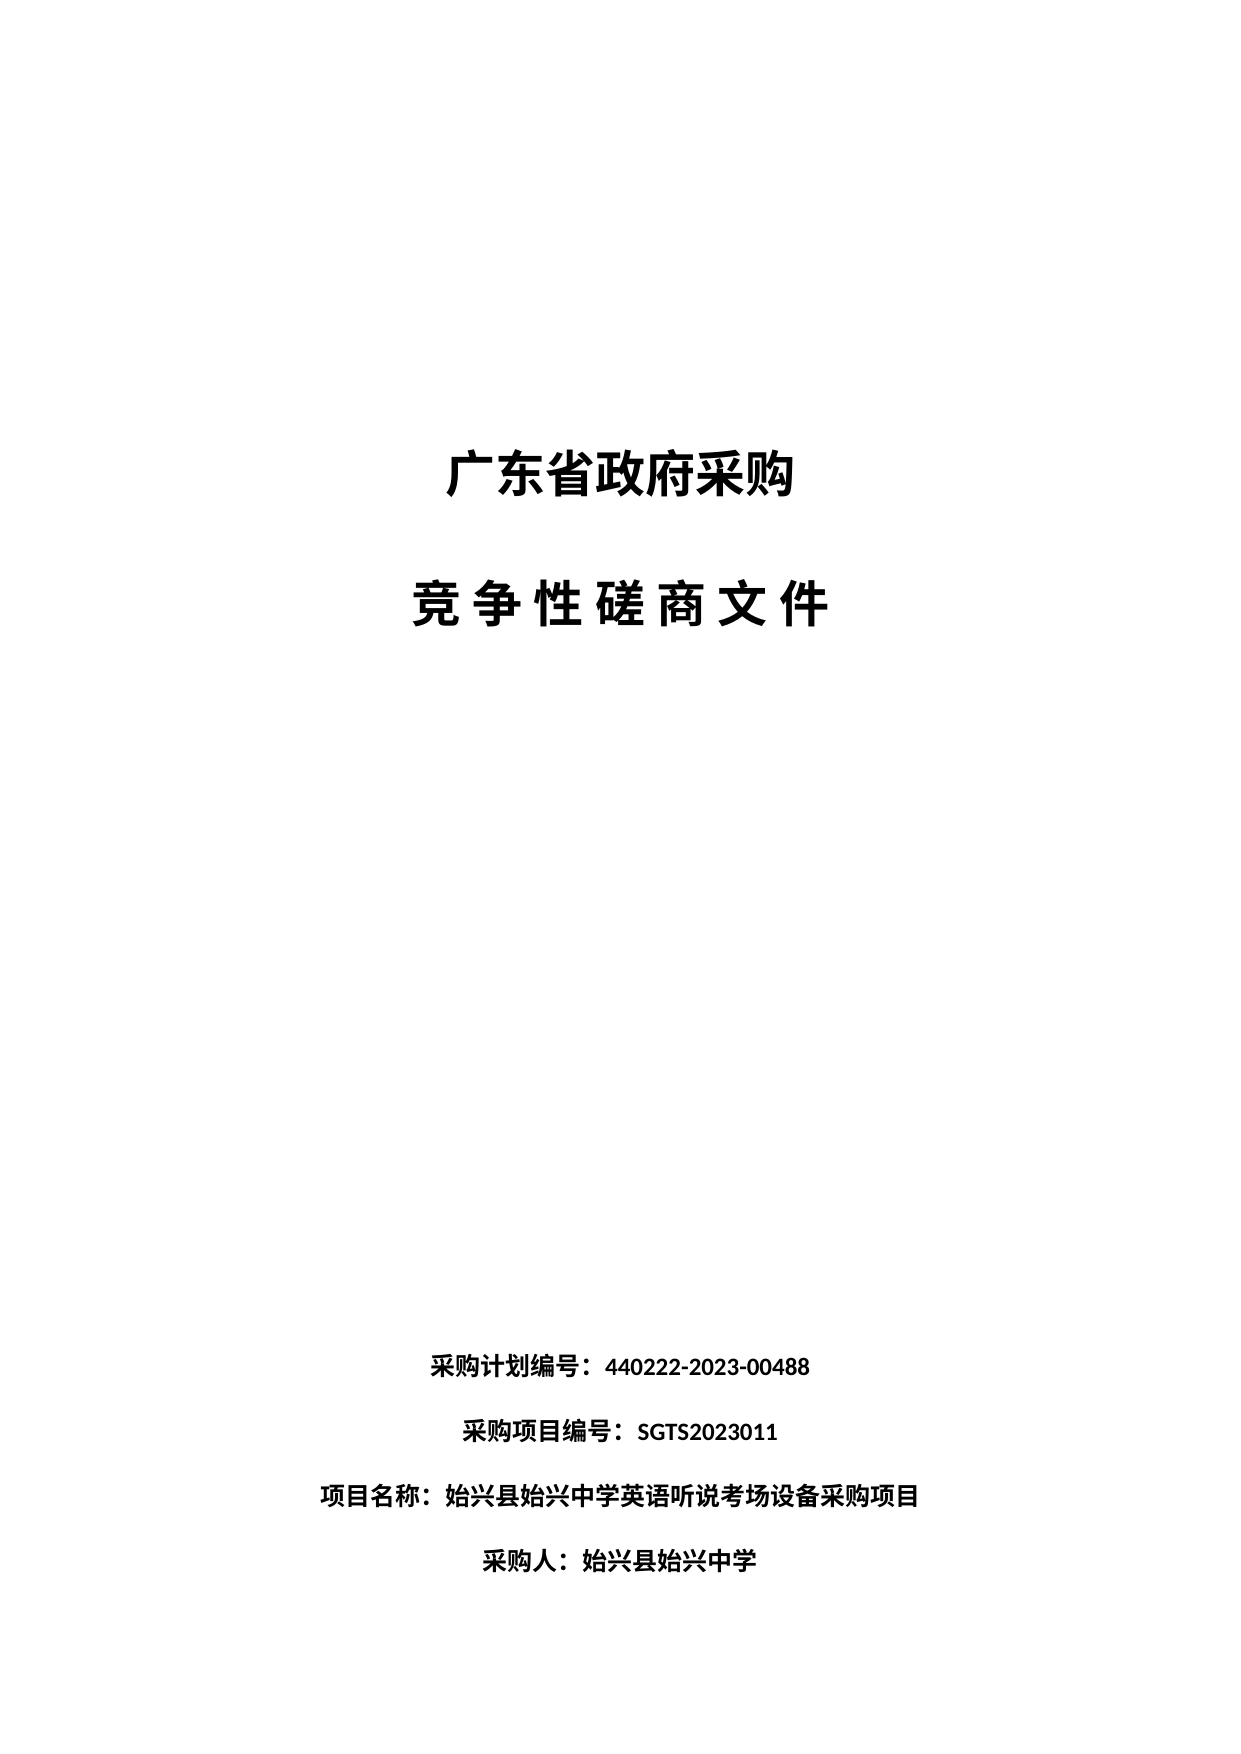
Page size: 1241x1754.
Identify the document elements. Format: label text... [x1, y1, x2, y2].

text 竞 争 性 磋 商 文 件 [187, 552, 1053, 1332]
text 广东省政府采购 [187, 422, 1053, 519]
text 采购项目编号：SGTS2023011 [187, 1397, 1053, 1462]
text 项目名称：始兴县始兴中学英语听说考场设备采购项目 [187, 1462, 1053, 1527]
text 采购计划编号：440222-2023-00488 [187, 1332, 1053, 1397]
text 采购人：始兴县始兴中学 [187, 1527, 1053, 1592]
